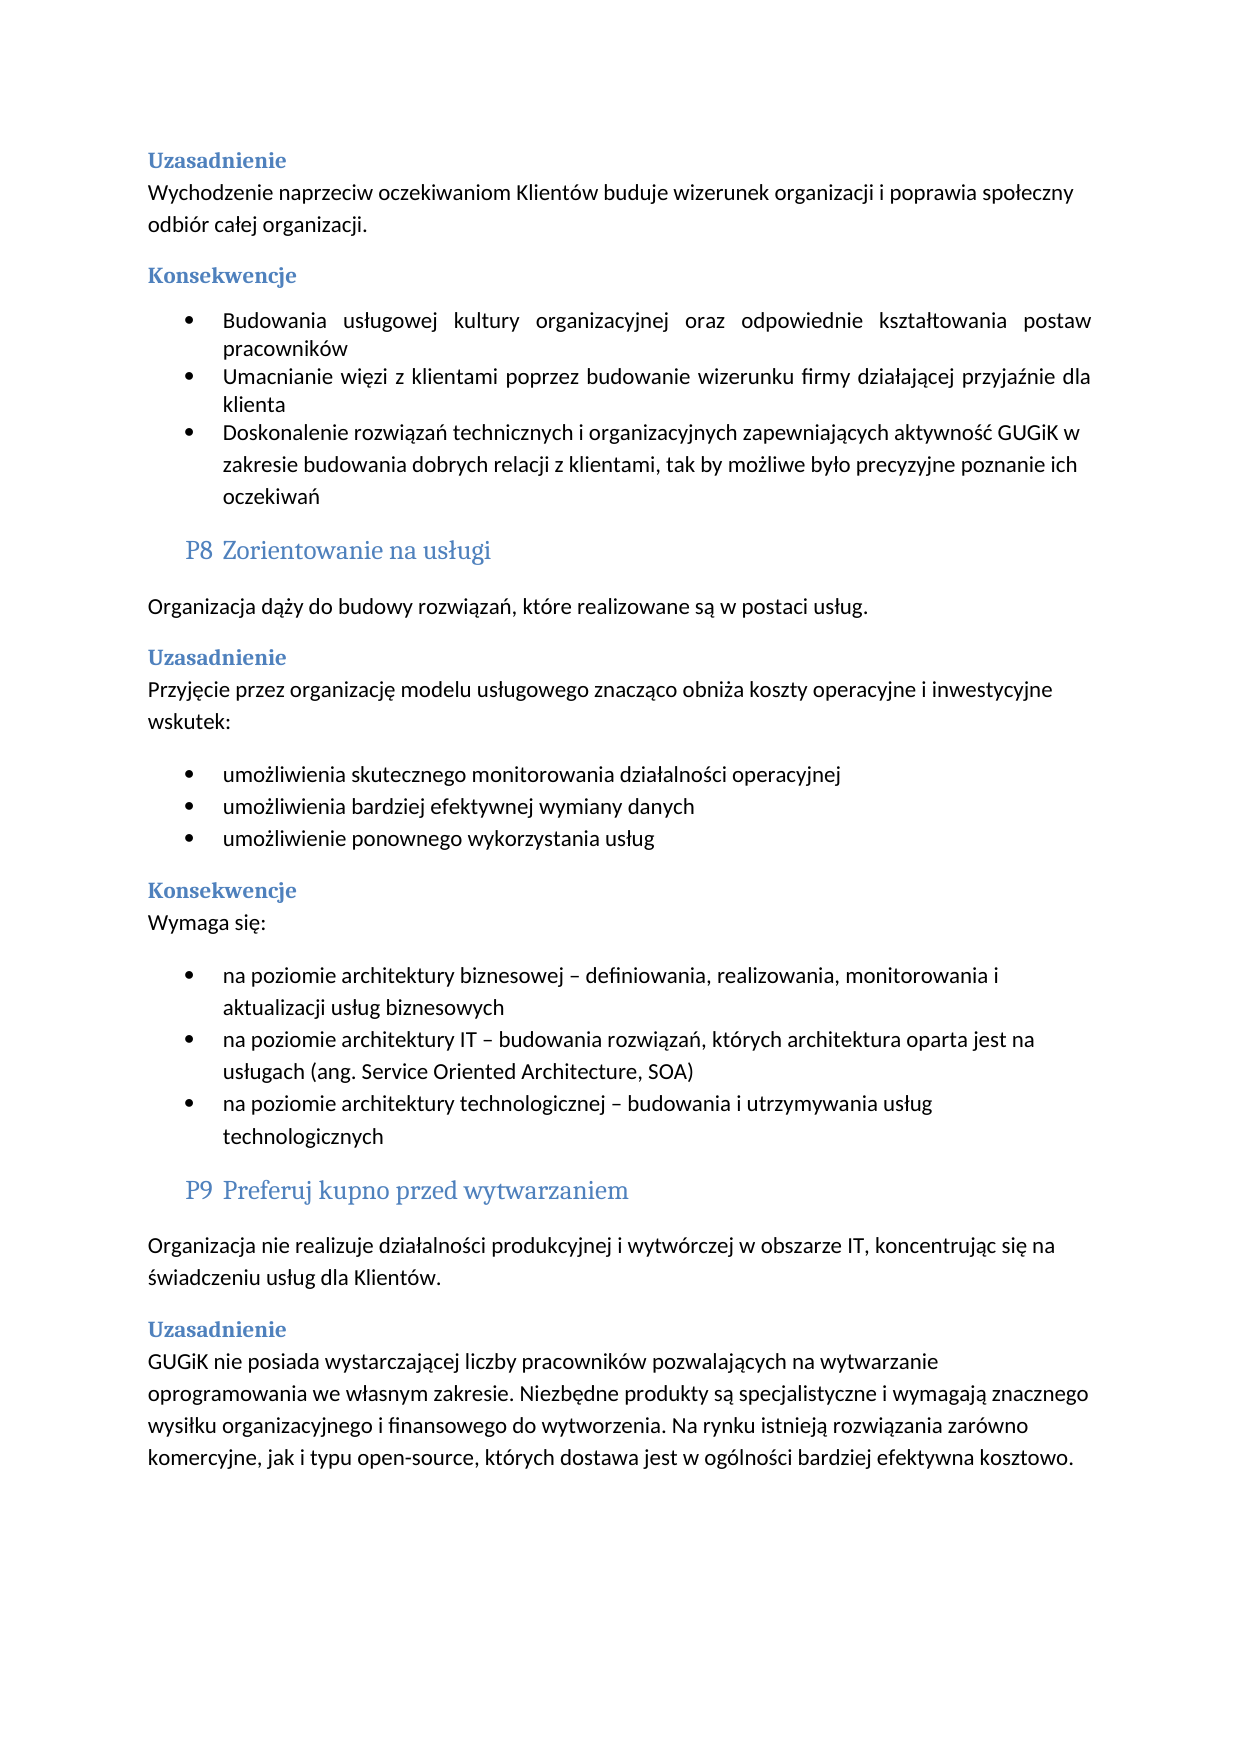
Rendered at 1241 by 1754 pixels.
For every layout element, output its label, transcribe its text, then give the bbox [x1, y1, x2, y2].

text GUGiK nie posiada wystarczającej liczby pracowników pozwalających na wytwarzanie oprogramowania we własnym zakresie. Niezbędne produkty są specjalistyczne i wymagają znacznego wysiłku organizacyjnego i finansowego do wytworzenia. Na rynku istnieją rozwiązania zarówno komercyjne, jak i typu open-source, których dostawa jest w ogólności bardziej efektywna kosztowo. [148, 1347, 1093, 1471]
list na poziomie architektury technologicznej – budowania i utrzymywania usług technologicznych [185, 1089, 1093, 1150]
text Przyjęcie przez organizację modelu usługowego znacząco obniża koszty operacyjne i inwestycyjne wskutek: [148, 675, 1093, 735]
subtitle Uzasadnienie [148, 1317, 1093, 1343]
subtitle Uzasadnienie [148, 645, 1093, 671]
list Budowania usługowej kultury organizacyjnej oraz odpowiednie kształtowania postaw pracowników [185, 306, 1093, 362]
subtitle Preferuj kupno przed wytwarzaniem [185, 1175, 1093, 1206]
list Doskonalenie rozwiązań technicznych i organizacyjnych zapewniających aktywność GUGiK w zakresie budowania dobrych relacji z klientami, tak by możliwe było precyzyjne poznanie ich oczekiwań [185, 418, 1093, 510]
list umożliwienie ponownego wykorzystania usług [185, 824, 1093, 853]
subtitle Konsekwencje [148, 878, 1093, 904]
list umożliwienia skutecznego monitorowania działalności operacyjnej [185, 760, 1093, 788]
text Wychodzenie naprzeciw oczekiwaniom Klientów buduje wizerunek organizacji i poprawia społeczny odbiór całej organizacji. [148, 178, 1093, 238]
list Umacnianie więzi z klientami poprzez budowanie wizerunku firmy działającej przyjaźnie dla klienta [185, 362, 1093, 418]
list umożliwienia bardziej efektywnej wymiany danych [185, 792, 1093, 820]
subtitle Zorientowanie na usługi [185, 535, 1093, 566]
list na poziomie architektury biznesowej – definiowania, realizowania, monitorowania i aktualizacji usług biznesowych [185, 961, 1093, 1021]
subtitle Uzasadnienie [148, 148, 1093, 174]
text Organizacja dąży do budowy rozwiązań, które realizowane są w postaci usług. [148, 592, 1093, 620]
text Organizacja nie realizuje działalności produkcyjnej i wytwórczej w obszarze IT, koncentrując się na świadczeniu usług dla Klientów. [148, 1231, 1093, 1292]
text Wymaga się: [148, 908, 1093, 936]
subtitle Konsekwencje [148, 263, 1093, 289]
list na poziomie architektury IT – budowania rozwiązań, których architektura oparta jest na usługach (ang. Service Oriented Architecture, SOA) [185, 1025, 1093, 1085]
